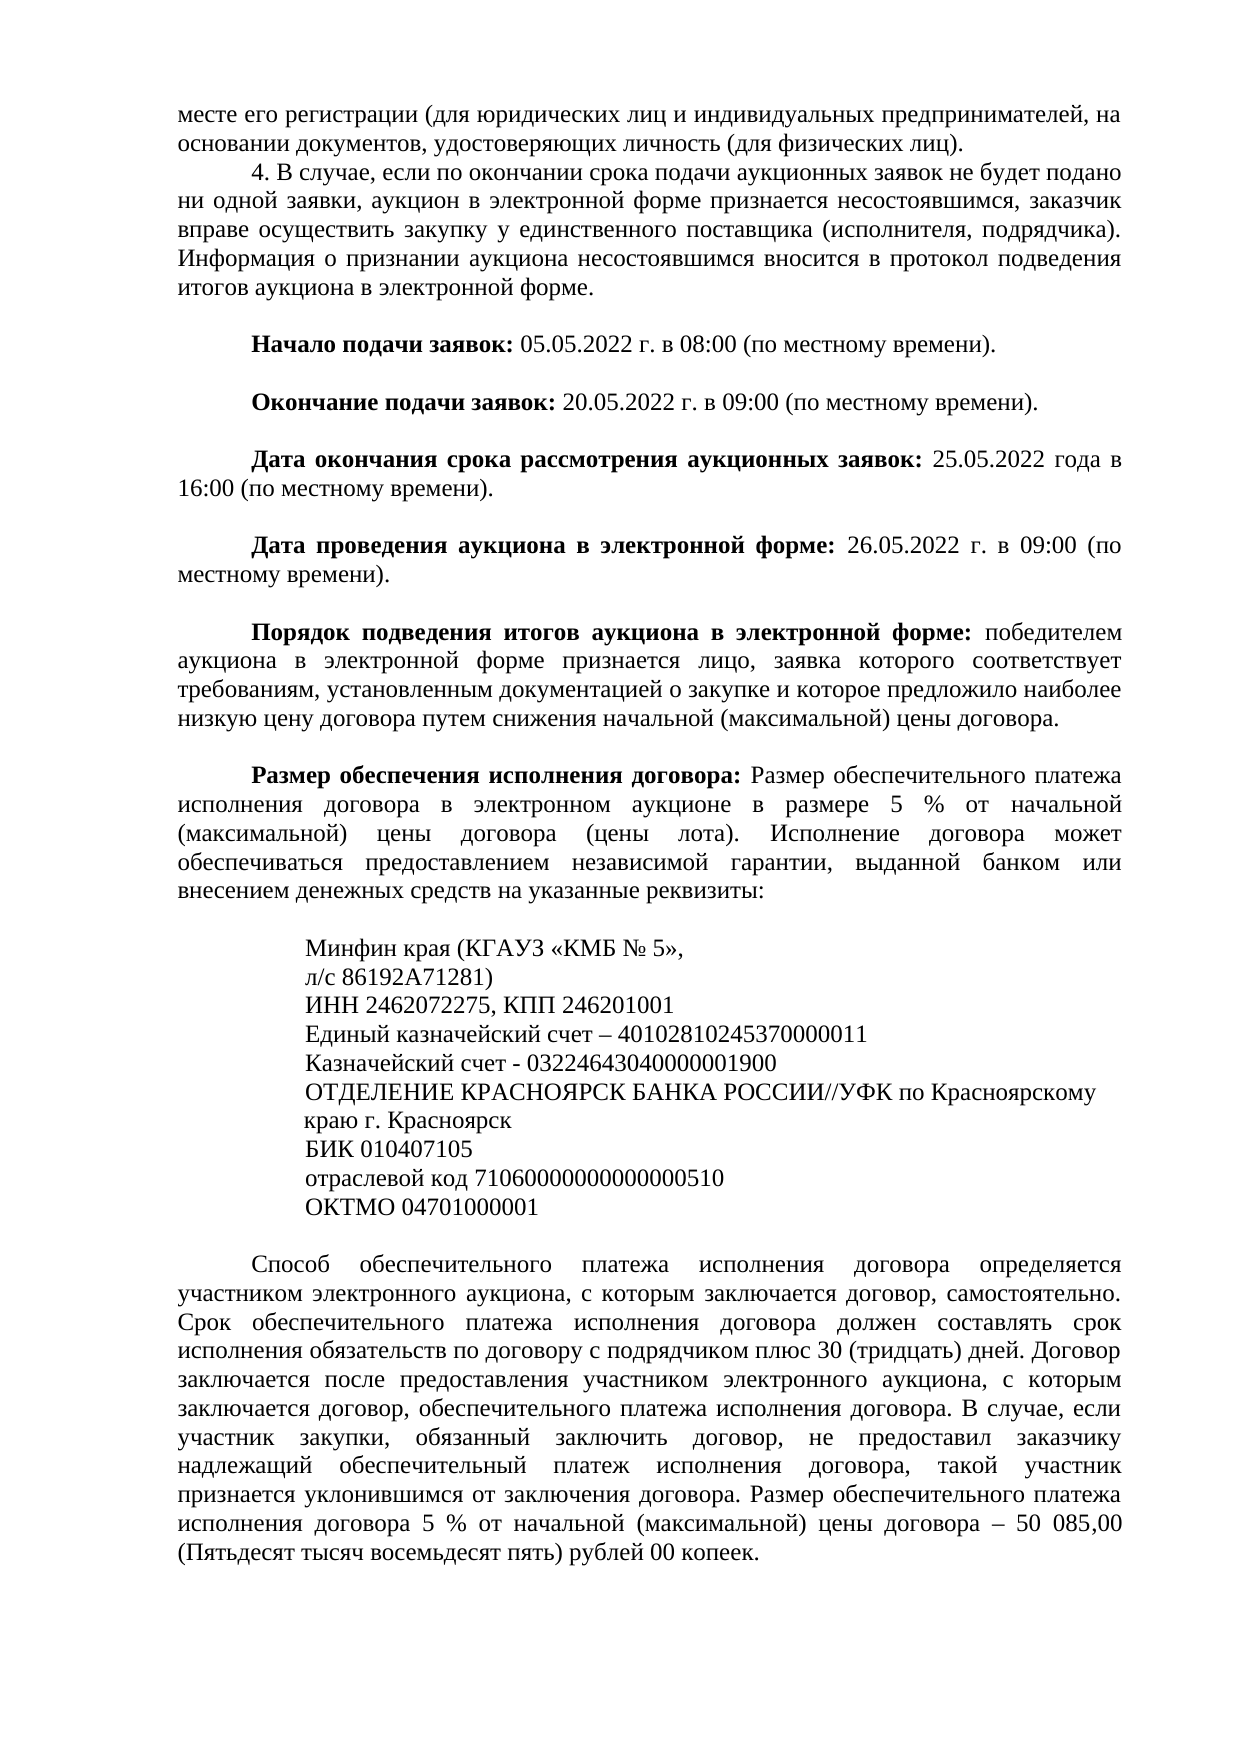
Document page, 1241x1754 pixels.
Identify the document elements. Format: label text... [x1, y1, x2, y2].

text ИНН 2462072275, КПП 246201001 [252, 990, 1122, 1019]
text Дата проведения аукциона в электронной форме: 26.05.2022 г. в 09:00 (по местному времени). [177, 530, 1122, 588]
text Единый казначейский счет – 40102810245370000011 [252, 1019, 1122, 1048]
text ОТДЕЛЕНИЕ КРАСНОЯРСК БАНКА РОССИИ//УФК по Красноярскому краю г. Красноярск [304, 1077, 1122, 1134]
text ОКТМО 04701000001 [231, 1192, 1122, 1220]
text Казначейский счет - 03224643040000001900 [252, 1048, 1122, 1077]
text отраслевой код 71060000000000000510 [252, 1163, 1122, 1192]
text Начало подачи заявок: 05.05.2022 г. в 08:00 (по местному времени). [177, 329, 1122, 358]
text БИК 010407105 [304, 1134, 1122, 1163]
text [177, 99, 1122, 157]
text Минфин края (КГАУЗ «КМБ № 5», [231, 933, 1122, 962]
text Окончание подачи заявок: 20.05.2022 г. в 09:00 (по местному времени). [177, 387, 1122, 415]
text Дата окончания срока рассмотрения аукционных заявок: 25.05.2022 года в 16:00 (по местному времени). [177, 444, 1122, 502]
text Порядок подведения итогов аукциона в электронной форме: победителем аукциона в электронной форме признается лицо, заявка которого соответствует требованиям, установленным документацией о закупке и которое предложило наиболее низкую цену договора путем снижения начальной (максимальной) цены договора. [177, 617, 1122, 732]
text 4. В случае, если по окончании срока подачи аукционных заявок не будет подано ни одной заявки, аукцион в электронной форме признается несостоявшимся, заказчик вправе осуществить закупку у единственного поставщика (исполнителя, подрядчика). Информация о признании аукциона несостоявшимся вносится в протокол подведения итогов аукциона в электронной форме. [177, 157, 1122, 300]
text Способ обеспечительного платежа исполнения договора определяется участником электронного аукциона, с которым заключается договор, самостоятельно. Срок обеспечительного платежа исполнения договора должен составлять срок исполнения обязательств по договору с подрядчиком плюс 30 (тридцать) дней. Договор заключается после предоставления участником электронного аукциона, с которым заключается договор, обеспечительного платежа исполнения договора. В случае, если участник закупки, обязанный заключить договор, не предоставил заказчику надлежащий обеспечительный платеж исполнения договора, такой участник признается уклонившимся от заключения договора. Размер обеспечительного платежа исполнения договора 5 % от начальной (максимальной) цены договора – 50 085,00 (Пятьдесят тысяч восемьдесят пять) рублей 00 копеек. [177, 1249, 1122, 1565]
text Размер обеспечения исполнения договора: Размер обеспечительного платежа исполнения договора в электронном аукционе в размере 5 % от начальной (максимальной) цены договора (цены лота). Исполнение договора может обеспечиваться предоставлением независимой гарантии, выданной банком или внесением денежных средств на указанные реквизиты: [177, 760, 1122, 904]
text л/с 86192А71281) [252, 962, 1122, 990]
